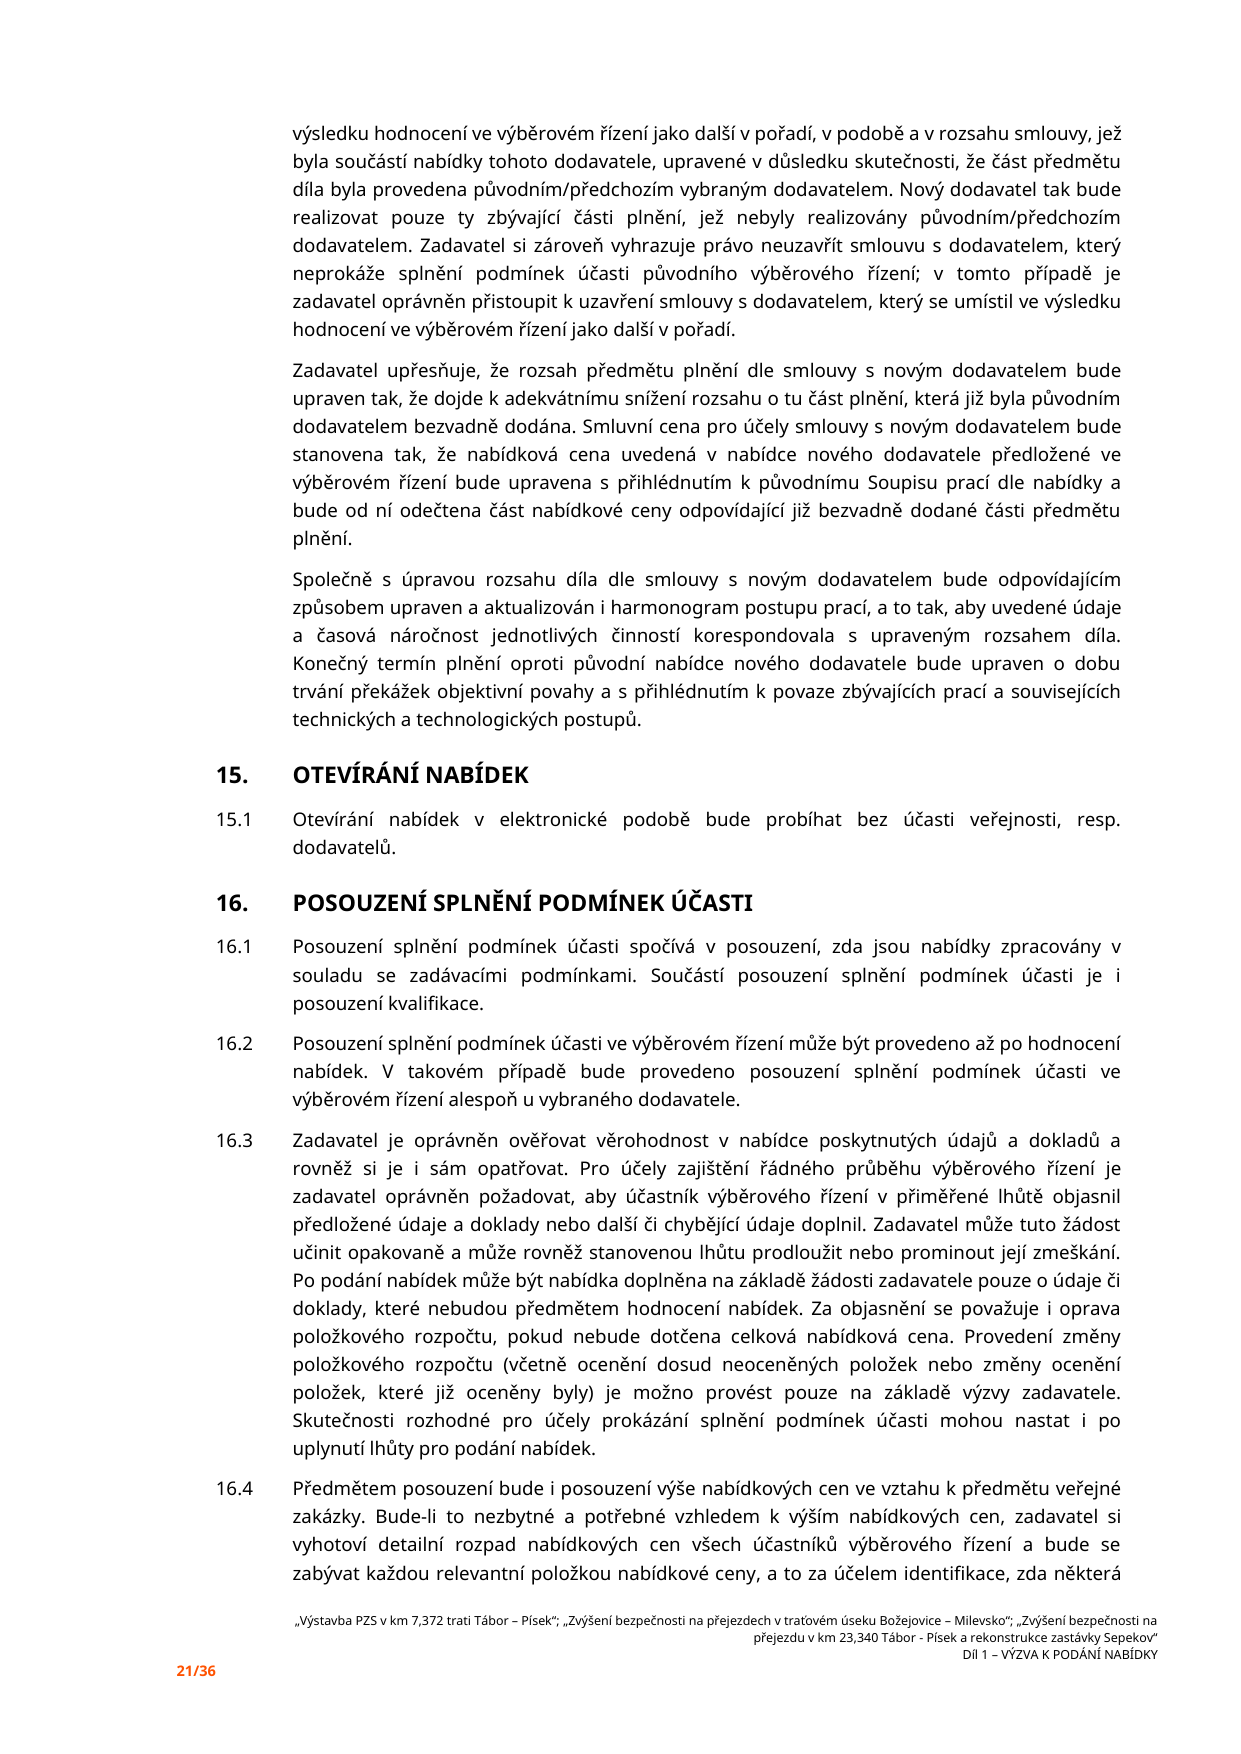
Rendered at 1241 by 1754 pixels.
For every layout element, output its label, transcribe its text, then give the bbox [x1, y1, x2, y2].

text Otevírání nabídek v elektronické podobě bude probíhat bez účasti veřejnosti, resp. dodavatelů. [216, 806, 1122, 859]
text Zadavatel je oprávněn ověřovat věrohodnost v nabídce poskytnutých údajů a dokladů a rovněž si je i sám opatřovat. Pro účely zajištění řádného průběhu výběrového řízení je zadavatel oprávněn požadovat, aby účastník výběrového řízení v přiměřené lhůtě objasnil předložené údaje a doklady nebo další či chybějící údaje doplnil. Zadavatel může tuto žádost učinit opakovaně a může rovněž stanovenou lhůtu prodloužit nebo prominout její zmeškání. Po podání nabídek může být nabídka doplněna na základě žádosti zadavatele pouze o údaje či doklady, které nebudou předmětem hodnocení nabídek. Za objasnění se považuje i oprava položkového rozpočtu, pokud nebude dotčena celková nabídková cena. Provedení změny položkového rozpočtu (včetně ocenění dosud neoceněných položek nebo změny ocenění položek, které již oceněny byly) je možno provést pouze na základě výzvy zadavatele. Skutečnosti rozhodné pro účely prokázání splnění podmínek účasti mohou nastat i po uplynutí lhůty pro podání nabídek. [216, 1127, 1122, 1461]
text POSOUZENÍ SPLNĚNÍ PODMÍNEK ÚČASTI [216, 887, 1122, 918]
list Společně s úpravou rozsahu díla dle smlouvy s novým dodavatelem bude odpovídajícím způsobem upraven a aktualizován i harmonogram postupu prací, a to tak, aby uvedené údaje a časová náročnost jednotlivých činností korespondovala s upraveným rozsahem díla. Konečný termín plnění oproti původní nabídce nového dodavatele bude upraven o dobu trvání překážek objektivní povahy a s přihlédnutím k povaze zbývajících prací a souvisejících technických a technologických postupů. [292, 566, 1122, 732]
text Posouzení splnění podmínek účasti ve výběrovém řízení může být provedeno až po hodnocení nabídek. V takovém případě bude provedeno posouzení splnění podmínek účasti ve výběrovém řízení alespoň u vybraného dodavatele. [216, 1030, 1122, 1112]
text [216, 121, 1122, 342]
text Posouzení splnění podmínek účasti spočívá v posouzení, zda jsou nabídky zpracovány v souladu se zadávacími podmínkami. Součástí posouzení splnění podmínek účasti je i posouzení kvalifikace. [216, 934, 1122, 1015]
list Zadavatel upřesňuje, že rozsah předmětu plnění dle smlouvy s novým dodavatelem bude upraven tak, že dojde k adekvátnímu snížení rozsahu o tu část plnění, která již byla původním dodavatelem bezvadně dodána. Smluvní cena pro účely smlouvy s novým dodavatelem bude stanovena tak, že nabídková cena uvedená v nabídce nového dodavatele předložené ve výběrovém řízení bude upravena s přihlédnutím k původnímu Soupisu prací dle nabídky a bude od ní odečtena část nabídkové ceny odpovídající již bezvadně dodané části předmětu plnění. [292, 357, 1122, 551]
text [216, 1476, 1122, 1585]
text OTEVÍRÁNÍ NABÍDEK [216, 759, 1122, 790]
